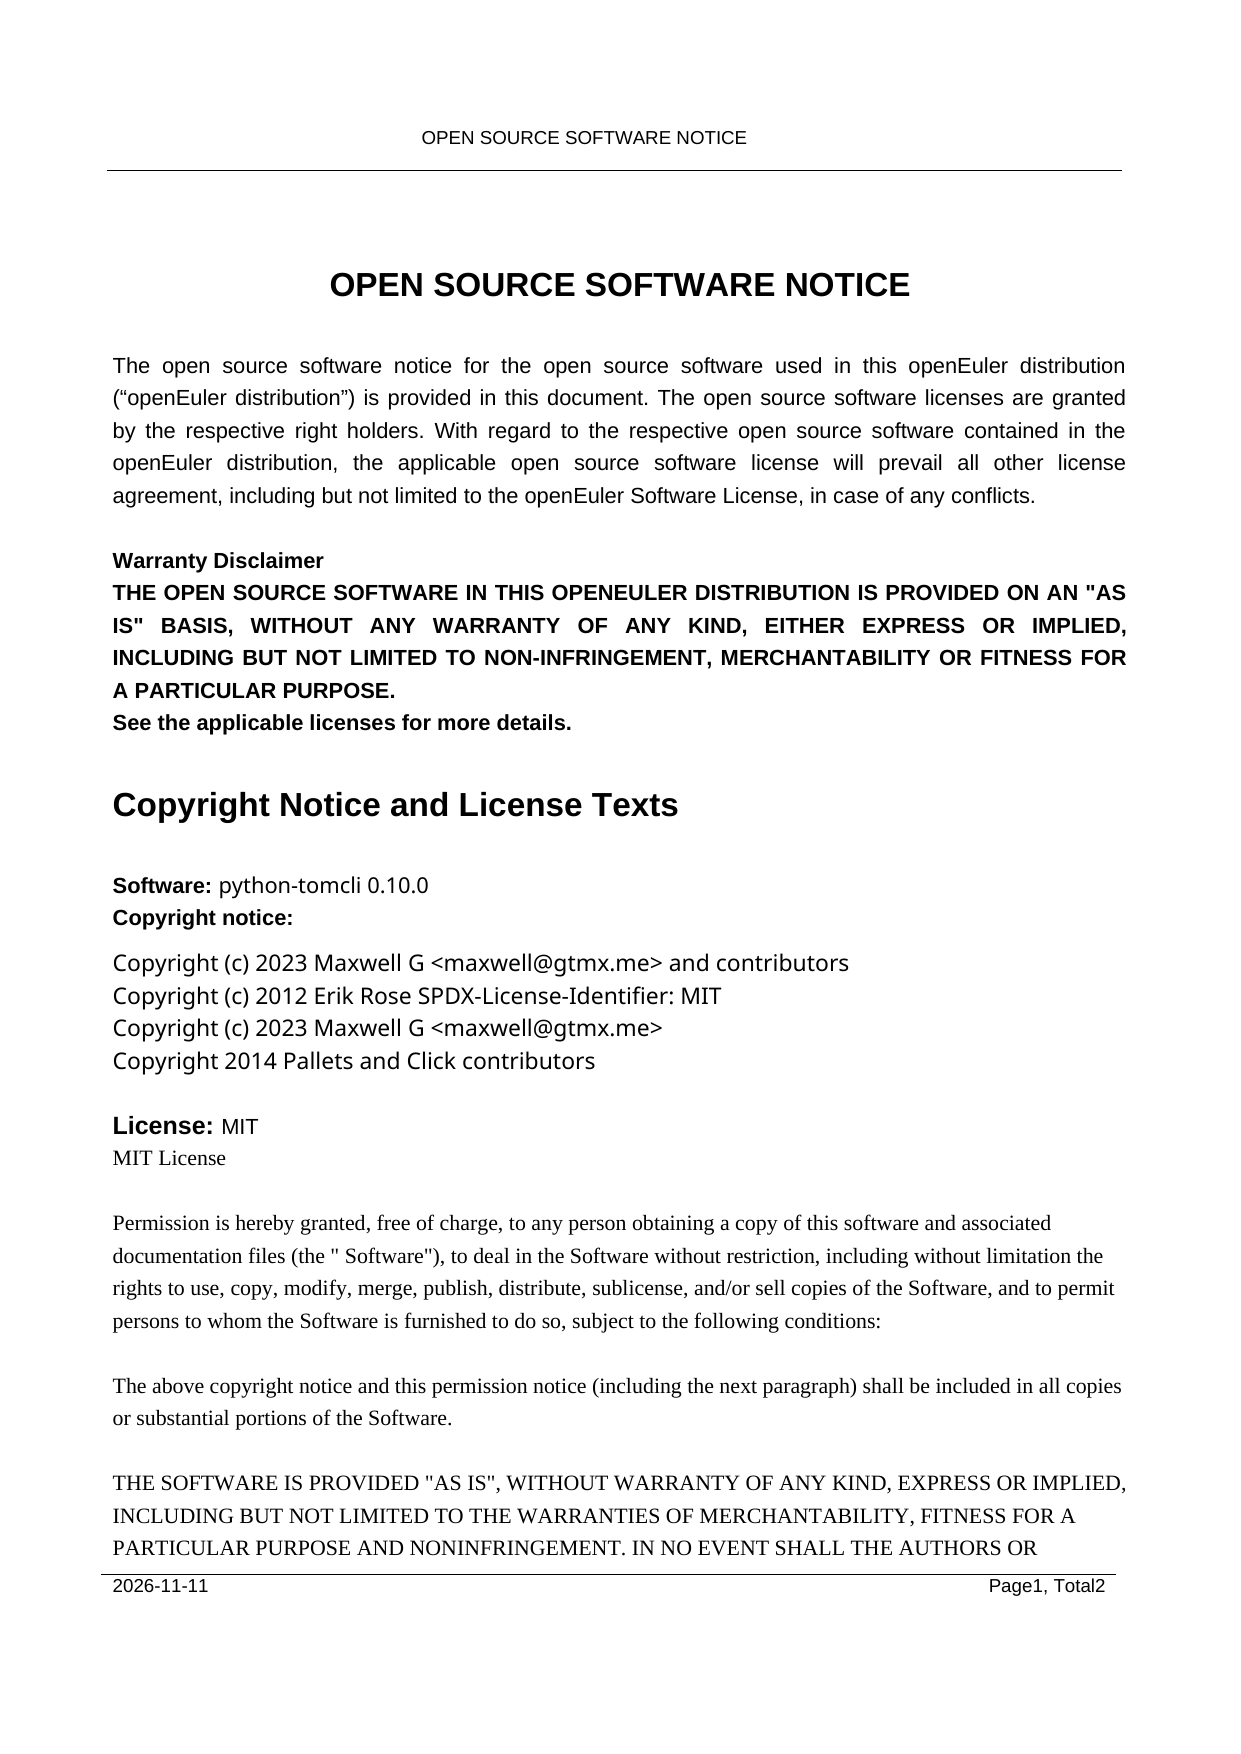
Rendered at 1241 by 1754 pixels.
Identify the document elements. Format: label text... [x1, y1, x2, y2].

title Software: python-tomcli 0.10.0 [112, 869, 1128, 901]
text Copyright notice: [112, 901, 1128, 934]
text Copyright Notice and License Texts [112, 771, 1128, 836]
text THE OPEN SOURCE SOFTWARE IN THIS OPENEULER DISTRIBUTION IS PROVIDED ON AN "AS IS" BASIS, WITHOUT ANY WARRANTY OF ANY KIND, EITHER EXPRESS OR IMPLIED, INCLUDING BUT NOT LIMITED TO NON-INFRINGEMENT, MERCHANTABILITY OR FITNESS FOR A PARTICULAR PURPOSE. See the applicable licenses for more details. [112, 576, 1128, 739]
text License: MIT [112, 1109, 1128, 1142]
text Warranty Disclaimer [112, 544, 1128, 576]
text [112, 1142, 1128, 1564]
text The open source software notice for the open source software used in this openEuler distribution (“openEuler distribution”) is provided in this document. The open source software licenses are granted by the respective right holders. With regard to the respective open source software contained in the openEuler distribution, the applicable open source software license will prevail all other license agreement, including but not limited to the openEuler Software License, in case of any conflicts. [112, 349, 1128, 511]
text Copyright (c) 2023 Maxwell G <maxwell@gtmx.me> and contributors Copyright (c) 2012 Erik Rose SPDX-License-Identifier: MIT Copyright (c) 2023 Maxwell G <maxwell@gtmx.me> Copyright 2014 Pallets and Click contributors [112, 947, 1128, 1109]
text OPEN SOURCE SOFTWARE NOTICE [112, 251, 1128, 316]
